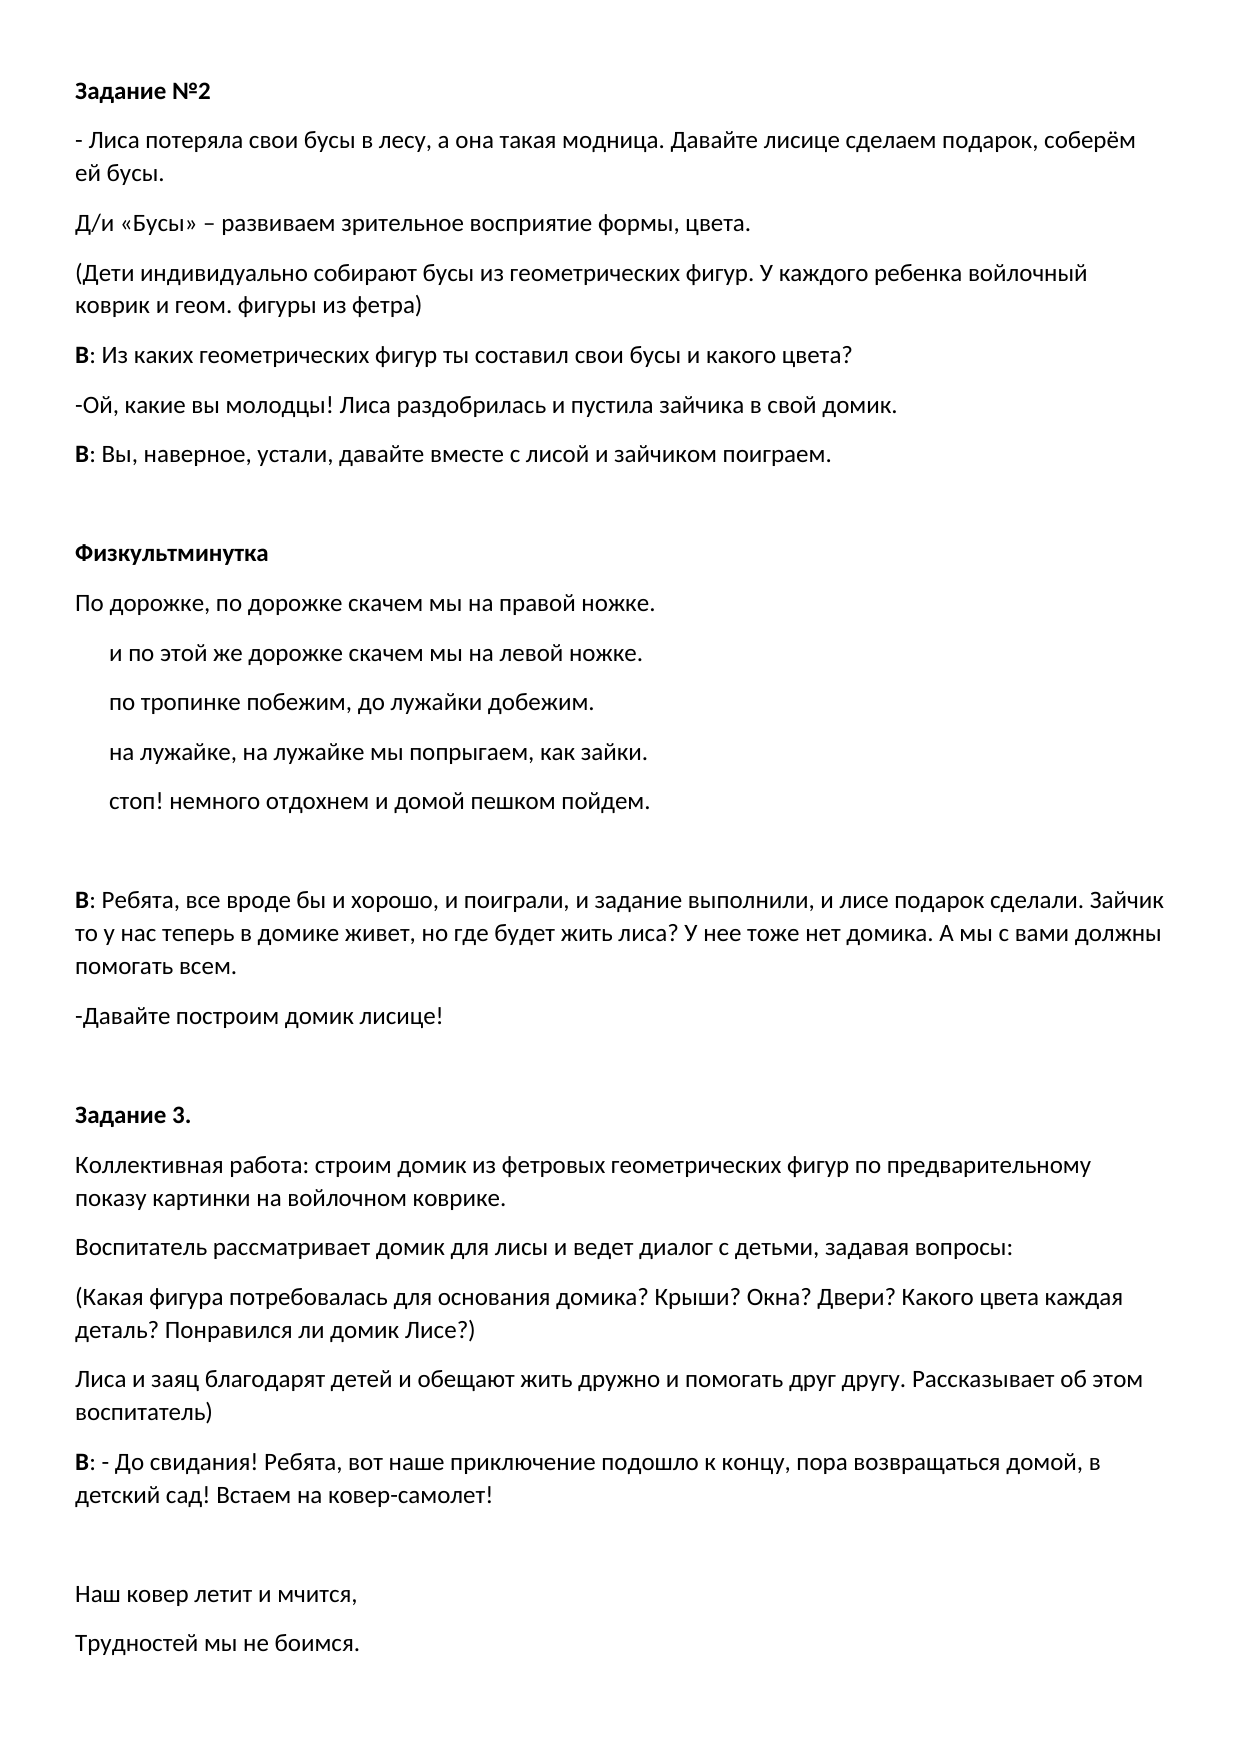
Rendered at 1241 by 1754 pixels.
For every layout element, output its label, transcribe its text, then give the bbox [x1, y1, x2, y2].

text и по этой же дорожке скачем мы на левой ножке. [75, 637, 1165, 667]
text В: - До свидания! Ребята, вот наше приключение подошло к концу, пора возвращаться домой, в детский сад! Встаем на ковер-самолет! [75, 1446, 1165, 1509]
text По дорожке, по дорожке скачем мы на правой ножке. [75, 587, 1165, 618]
text по тропинке побежим, до лужайки добежим. [75, 686, 1165, 717]
text Физкультминутка [75, 537, 1165, 568]
text -Давайте построим домик лисице! [75, 1000, 1165, 1031]
text на лужайке, на лужайке мы попрыгаем, как зайки. [75, 736, 1165, 766]
text (Дети индивидуально собирают бусы из геометрических фигур. У каждого ребенка войлочный коврик и геом. фигуры из фетра) [75, 257, 1165, 320]
text Трудностей мы не боимся. [75, 1627, 1165, 1658]
text Задание №2 [75, 75, 1165, 106]
text Д/и «Бусы» – развиваем зрительное восприятие формы, цвета. [75, 207, 1165, 238]
text Коллективная работа: строим домик из фетровых геометрических фигур по предварительному показу картинки на войлочном коврике. [75, 1149, 1165, 1212]
text В: Из каких геометрических фигур ты составил свои бусы и какого цвета? [75, 339, 1165, 370]
text Задание 3. [75, 1099, 1165, 1130]
text - Лиса потеряла свои бусы в лесу, а она такая модница. Давайте лисице сделаем подарок, соберём ей бусы. [75, 124, 1165, 188]
text (Какая фигура потребовалась для основания домика? Крыши? Окна? Двери? Какого цвета каждая деталь? Понравился ли домик Лисе?) [75, 1281, 1165, 1344]
text -Ой, какие вы молодцы! Лиса раздобрилась и пустила зайчика в свой домик. [75, 389, 1165, 419]
text стоп! немного отдохнем и домой пешком пойдем. [75, 785, 1165, 816]
text Наш ковер летит и мчится, [75, 1578, 1165, 1608]
text Воспитатель рассматривает домик для лисы и ведет диалог с детьми, задавая вопросы: [75, 1231, 1165, 1262]
text В: Вы, наверное, устали, давайте вместе с лисой и зайчиком поиграем. [75, 438, 1165, 469]
text В: Ребята, все вроде бы и хорошо, и поиграли, и задание выполнили, и лисе подарок сделали. Зайчик то у нас теперь в домике живет, но где будет жить лиса? У нее тоже нет домика. А мы с вами должны помогать всем. [75, 884, 1165, 981]
text Лиса и заяц благодарят детей и обещают жить дружно и помогать друг другу. Рассказывает об этом воспитатель) [75, 1363, 1165, 1427]
